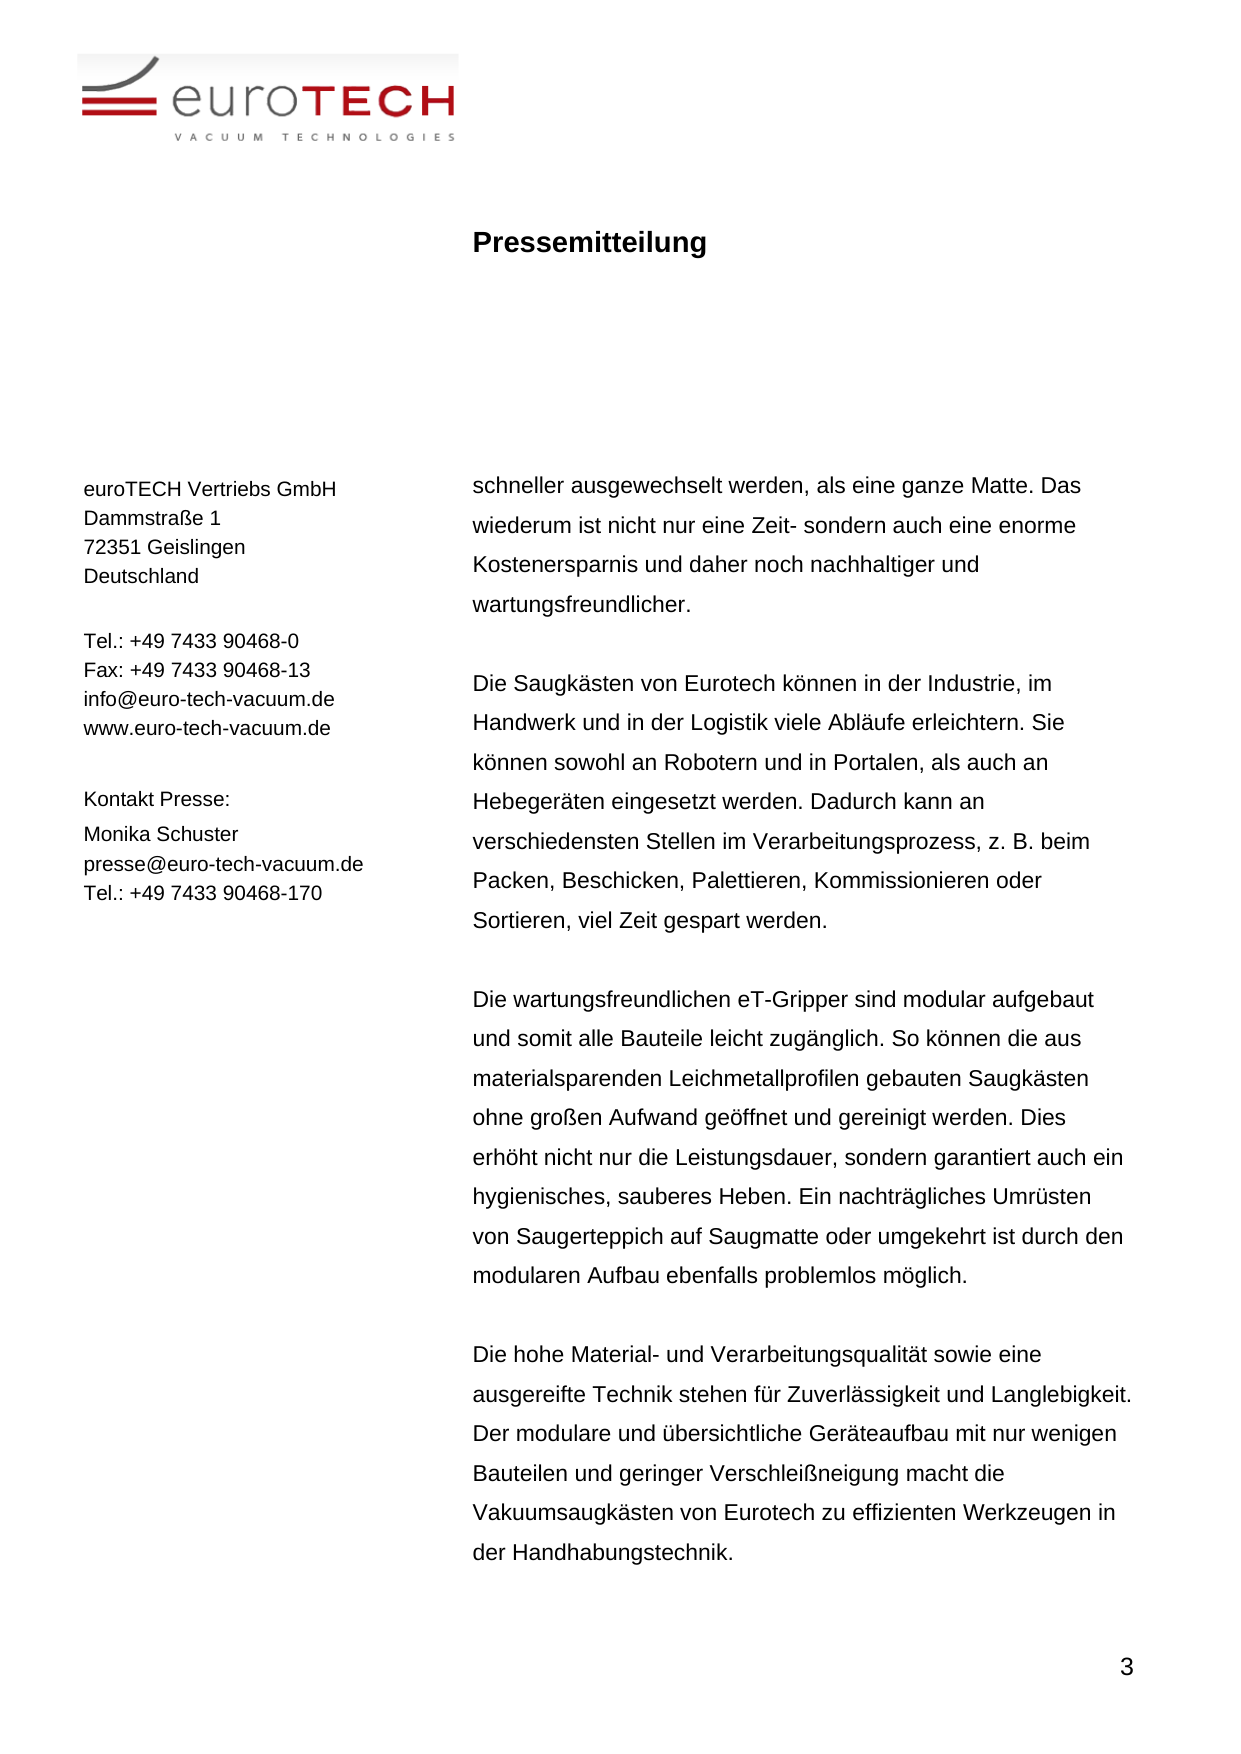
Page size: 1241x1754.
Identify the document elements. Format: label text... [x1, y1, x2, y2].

picture [8, 19, 475, 161]
text Die Saugkästen von Eurotech können in der Industrie, im Handwerk und in der Logistik viele Abläufe erleichtern. Sie können sowohl an Robotern und in Portalen, als auch an Hebegeräten eingesetzt werden. Dadurch kann an verschiedensten Stellen im Verarbeitungsprozess, z. B. beim Packen, Beschicken, Palettieren, Kommissionieren oder Sortieren, viel Zeit gespart werden. [472, 670, 1134, 933]
text Die wartungsfreundlichen eT-Gripper sind modular aufgebaut und somit alle Bauteile leicht zugänglich. So können die aus materialsparenden Leichmetallprofilen gebauten Saugkästen ohne großen Aufwand geöffnet und gereinigt werden. Dies erhöht nicht nur die Leistungsdauer, sondern garantiert auch ein hygienisches, sauberes Heben. Ein nachträgliches Umrüsten von Saugerteppich auf Saugmatte oder umgekehrt ist durch den modularen Aufbau ebenfalls problemlos möglich. [472, 986, 1134, 1288]
text Die hohe Material- und Verarbeitungsqualität sowie eine ausgereifte Technik stehen für Zuverlässigkeit und Langlebigkeit. Der modulare und übersichtliche Geräteaufbau mit nur wenigen Bauteilen und geringer Verschleißneigung macht die Vakuumsaugkästen von Eurotech zu effizienten Werkzeugen in der Handhabungstechnik. [472, 1341, 1134, 1565]
